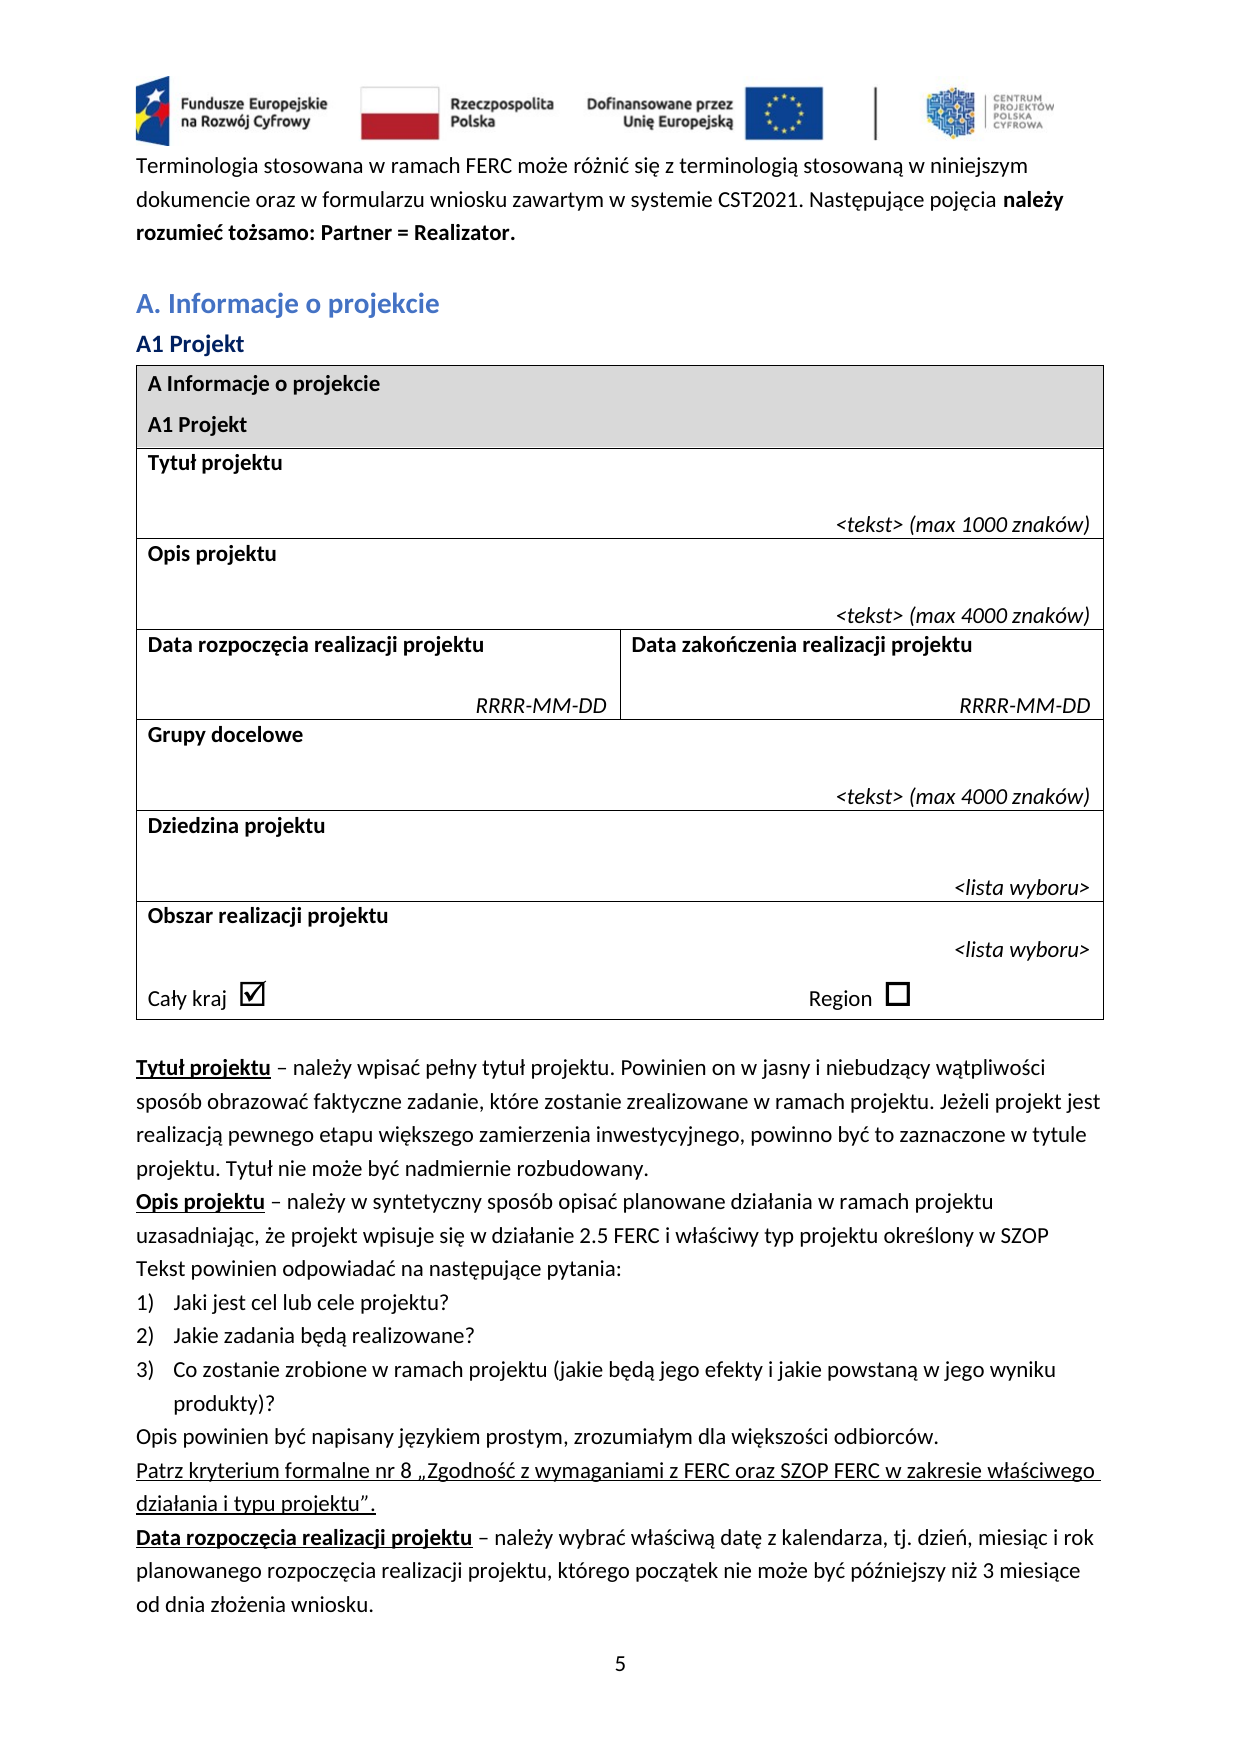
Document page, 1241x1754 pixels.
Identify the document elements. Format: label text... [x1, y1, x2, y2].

table_cell Data rozpoczęcia realizacji projektu RRRR-MM-DD [137, 630, 620, 719]
list Co zostanie zrobione w ramach projektu (jakie będą jego efekty i jakie powstaną w jego wyniku produkty)? [136, 1355, 1104, 1417]
picture [135, 76, 1054, 146]
table_cell Dziedzina projektu <lista wyboru> [137, 811, 1103, 901]
text Terminologia stosowana w ramach FERC może różnić się z terminologią stosowaną w niniejszym dokumencie oraz w formularzu wniosku zawartym w systemie CST2021. Następujące pojęcia należy rozumieć tożsamo: Partner = Realizator. [136, 136, 1104, 246]
text A1 Projekt [136, 328, 1104, 359]
list Jakie zadania będą realizowane? [136, 1322, 1104, 1349]
table_cell Tytuł projektu <tekst> (max 1000 znaków) [137, 449, 1103, 538]
table_cell Opis projektu <tekst> (max 4000 znaków) [137, 539, 1103, 629]
table_cell A1 Projekt [137, 406, 1103, 447]
table_cell Grupy docelowe <tekst> (max 4000 znaków) [137, 720, 1103, 810]
table_cell Data zakończenia realizacji projektu RRRR-MM-DD [621, 630, 1103, 719]
text Opis powinien być napisany językiem prostym, zrozumiałym dla większości odbiorców. [136, 1422, 1104, 1450]
list Jaki jest cel lub cele projektu? [136, 1288, 1104, 1316]
table_header A Informacje o projekcie [137, 366, 1103, 406]
text Data rozpoczęcia realizacji projektu – należy wybrać właściwą datę z kalendarza, tj. dzień, miesiąc i rok planowanego rozpoczęcia realizacji projektu, którego początek nie może być późniejszy niż 3 miesiące od dnia złożenia wniosku. [136, 1523, 1104, 1618]
text Tytuł projektu – należy wpisać pełny tytuł projektu. Powinien on w jasny i niebudzący wątpliwości sposób obrazować faktyczne zadanie, które zostanie zrealizowane w ramach projektu. Jeżeli projekt jest realizacją pewnego etapu większego zamierzenia inwestycyjnego, powinno być to zaznaczone w tytule projektu. Tytuł nie może być nadmiernie rozbudowany. [136, 1053, 1104, 1182]
table_cell Region [618, 963, 1103, 1019]
table_cell Obszar realizacji projektu <lista wyboru> [137, 902, 1103, 963]
text Patrz kryterium formalne nr 8 „Zgodność z wymaganiami z FERC oraz SZOP FERC w zakresie właściwego działania i typu projektu”. [136, 1456, 1104, 1517]
text Opis projektu – należy w syntetyczny sposób opisać planowane działania w ramach projektu uzasadniając, że projekt wpisuje się w działanie 2.5 FERC i właściwy typ projektu określony w SZOP Tekst powinien odpowiadać na następujące pytania: [136, 1187, 1104, 1282]
subtitle A. Informacje o projekcie [136, 286, 1104, 321]
table_cell Cały kraj [137, 963, 617, 1019]
